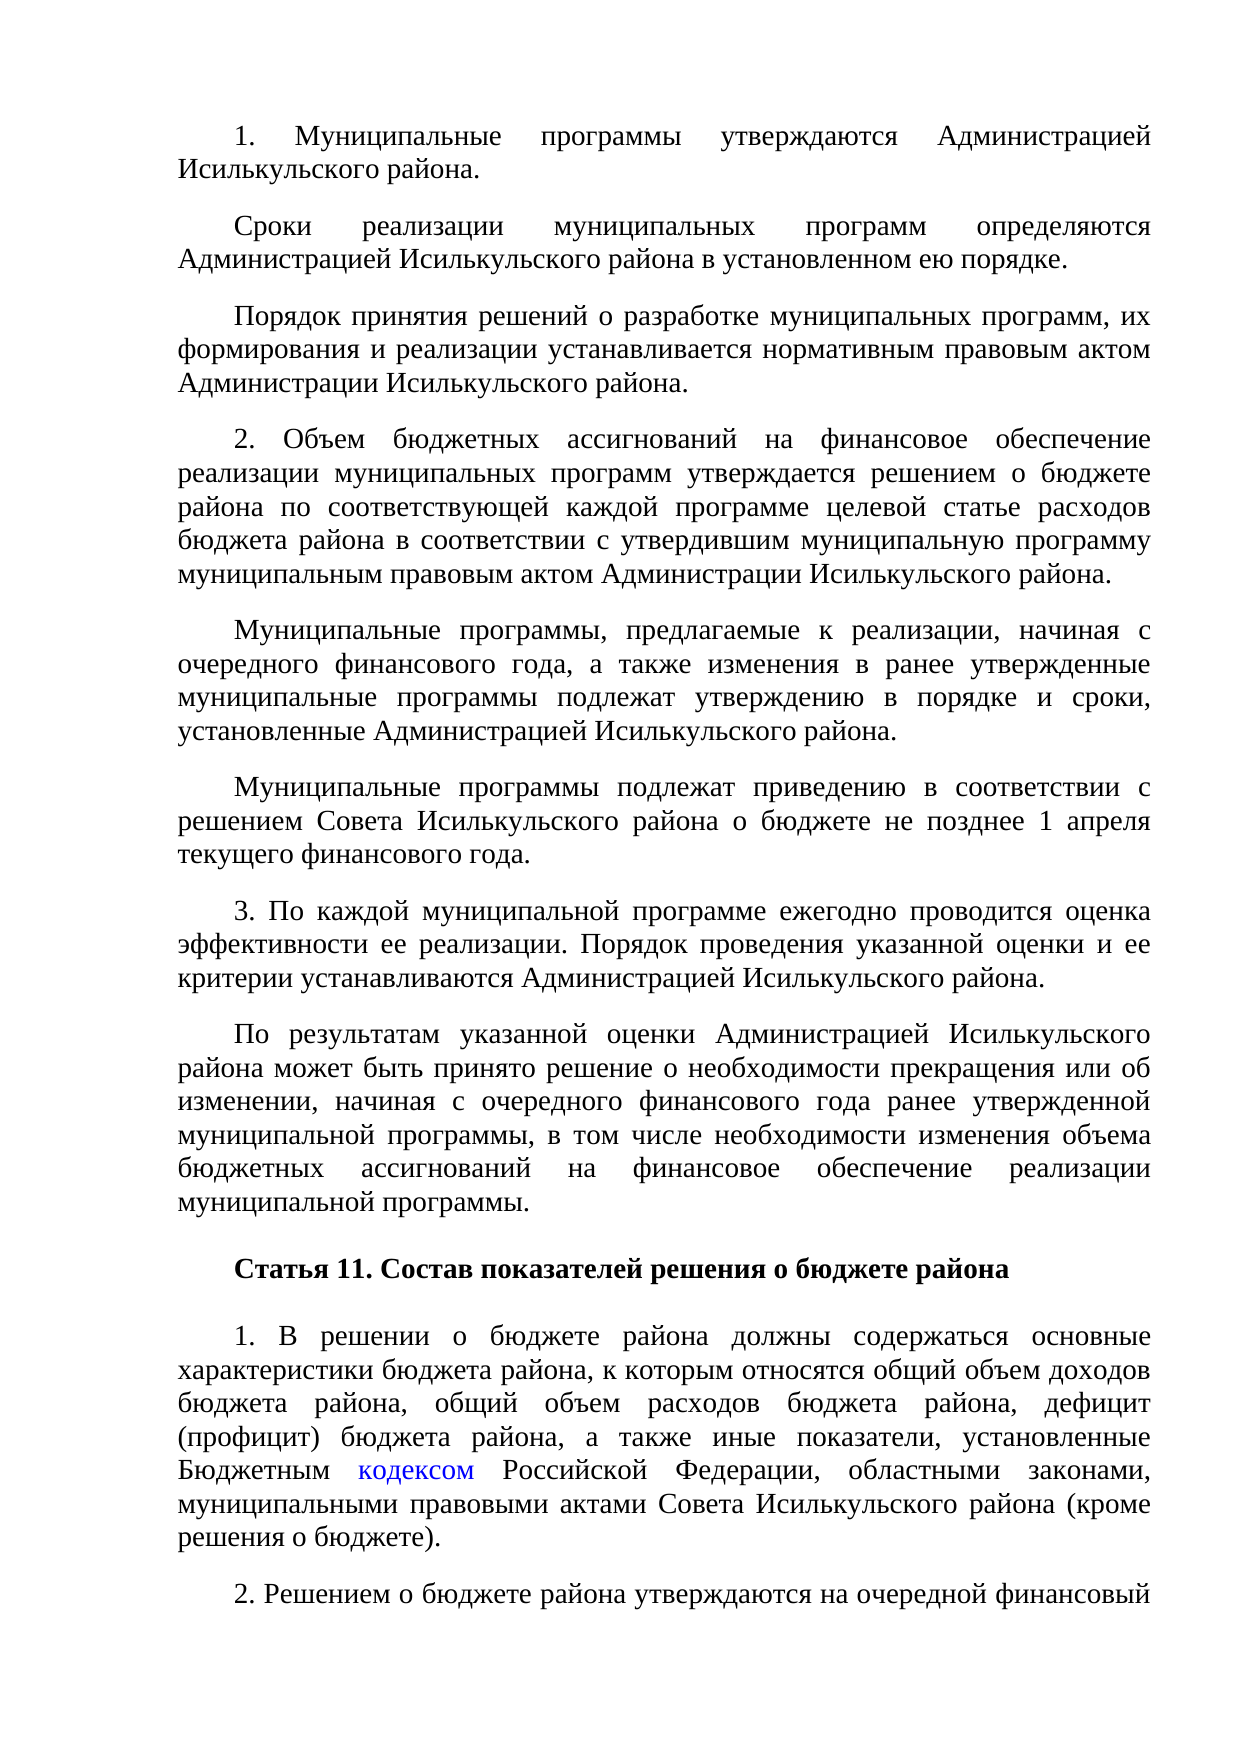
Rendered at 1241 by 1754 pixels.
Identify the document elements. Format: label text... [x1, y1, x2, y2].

text 1. В решении о бюджете района должны содержаться основные характеристики бюджета района, к которым относятся общий объем доходов бюджета района, общий объем расходов бюджета района, дефицит (профицит) бюджета района, а также иные показатели, установленные Бюджетным кодексом Российской Федерации, областными законами, муниципальными правовыми актами Совета Исилькульского района (кроме решения о бюджете). [177, 1318, 1152, 1553]
text 2. Объем бюджетных ассигнований на финансовое обеспечение реализации муниципальных программ утверждается решением о бюджете района по соответствующей каждой программе целевой статье расходов бюджета района в соответствии с утвердившим муниципальную программу муниципальным правовым актом Администрации Исилькульского района. [177, 422, 1152, 589]
text 3. По каждой муниципальной программе ежегодно проводится оценка эффективности ее реализации. Порядок проведения указанной оценки и ее критерии устанавливаются Администрацией Исилькульского района. [177, 893, 1152, 993]
text Муниципальные программы, предлагаемые к реализации, начиная с очередного финансового года, а также изменения в ранее утвержденные муниципальные программы подлежат утверждению в порядке и сроки, установленные Администрацией Исилькульского района. [177, 612, 1152, 746]
title Статья 11. Состав показателей решения о бюджете района [177, 1251, 1152, 1285]
text Муниципальные программы подлежат приведению в соответствии с решением Совета Исилькульского района о бюджете не позднее 1 апреля текущего финансового года. [177, 769, 1152, 870]
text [177, 1576, 1152, 1609]
text Сроки реализации муниципальных программ определяются Администрацией Исилькульского района в установленном ею порядке. [177, 208, 1152, 275]
text 1. Муниципальные программы утверждаются Администрацией Исилькульского района. [177, 118, 1152, 185]
text По результатам указанной оценки Администрацией Исилькульского района может быть принято решение о необходимости прекращения или об изменении, начиная с очередного финансового года ранее утвержденной муниципальной программы, в том числе необходимости изменения объема бюджетных ассигнований на финансовое обеспечение реализации муниципальной программы. [177, 1016, 1152, 1218]
text Порядок принятия решений о разработке муниципальных программ, их формирования и реализации устанавливается нормативным правовым актом Администрации Исилькульского района. [177, 298, 1152, 399]
